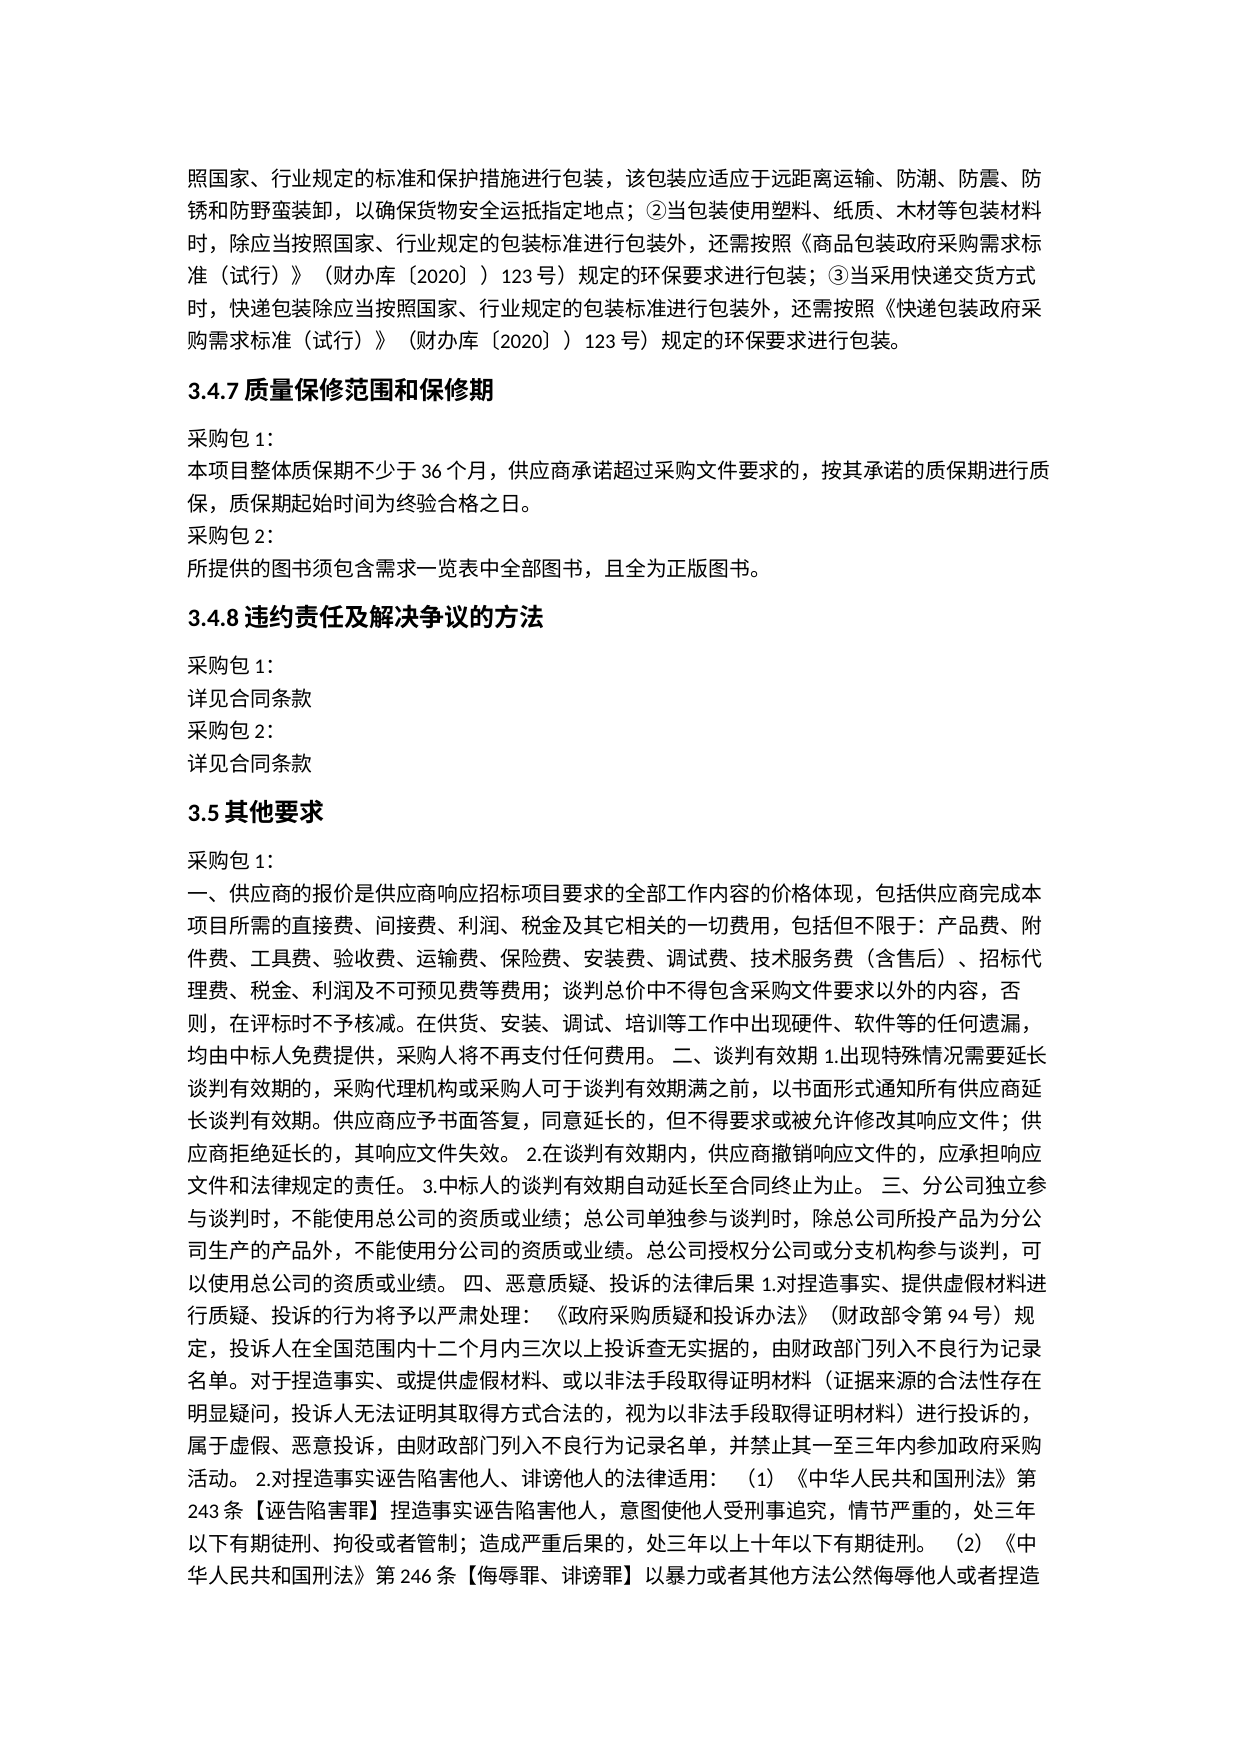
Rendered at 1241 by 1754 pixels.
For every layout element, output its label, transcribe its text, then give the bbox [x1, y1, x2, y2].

text 采购包1： [187, 844, 1053, 877]
text 本项目整体质保期不少于36个月，供应商承诺超过采购文件要求的，按其承诺的质保期进行质保，质保期起始时间为终验合格之日。 [187, 454, 1053, 519]
text 3.5其他要求 [187, 779, 1053, 844]
text 所提供的图书须包含需求一览表中全部图书，且全为正版图书。 [187, 552, 1053, 584]
text 3.4.8违约责任及解决争议的方法 [187, 584, 1053, 649]
text 采购包2： [187, 519, 1053, 552]
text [187, 162, 1053, 357]
text 采购包1： [187, 649, 1053, 682]
text 采购包2： [187, 714, 1053, 747]
text 3.4.7质量保修范围和保修期 [187, 357, 1053, 422]
text 采购包1： [187, 422, 1053, 454]
text 详见合同条款 [187, 747, 1053, 779]
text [187, 877, 1053, 1592]
text 详见合同条款 [187, 682, 1053, 714]
